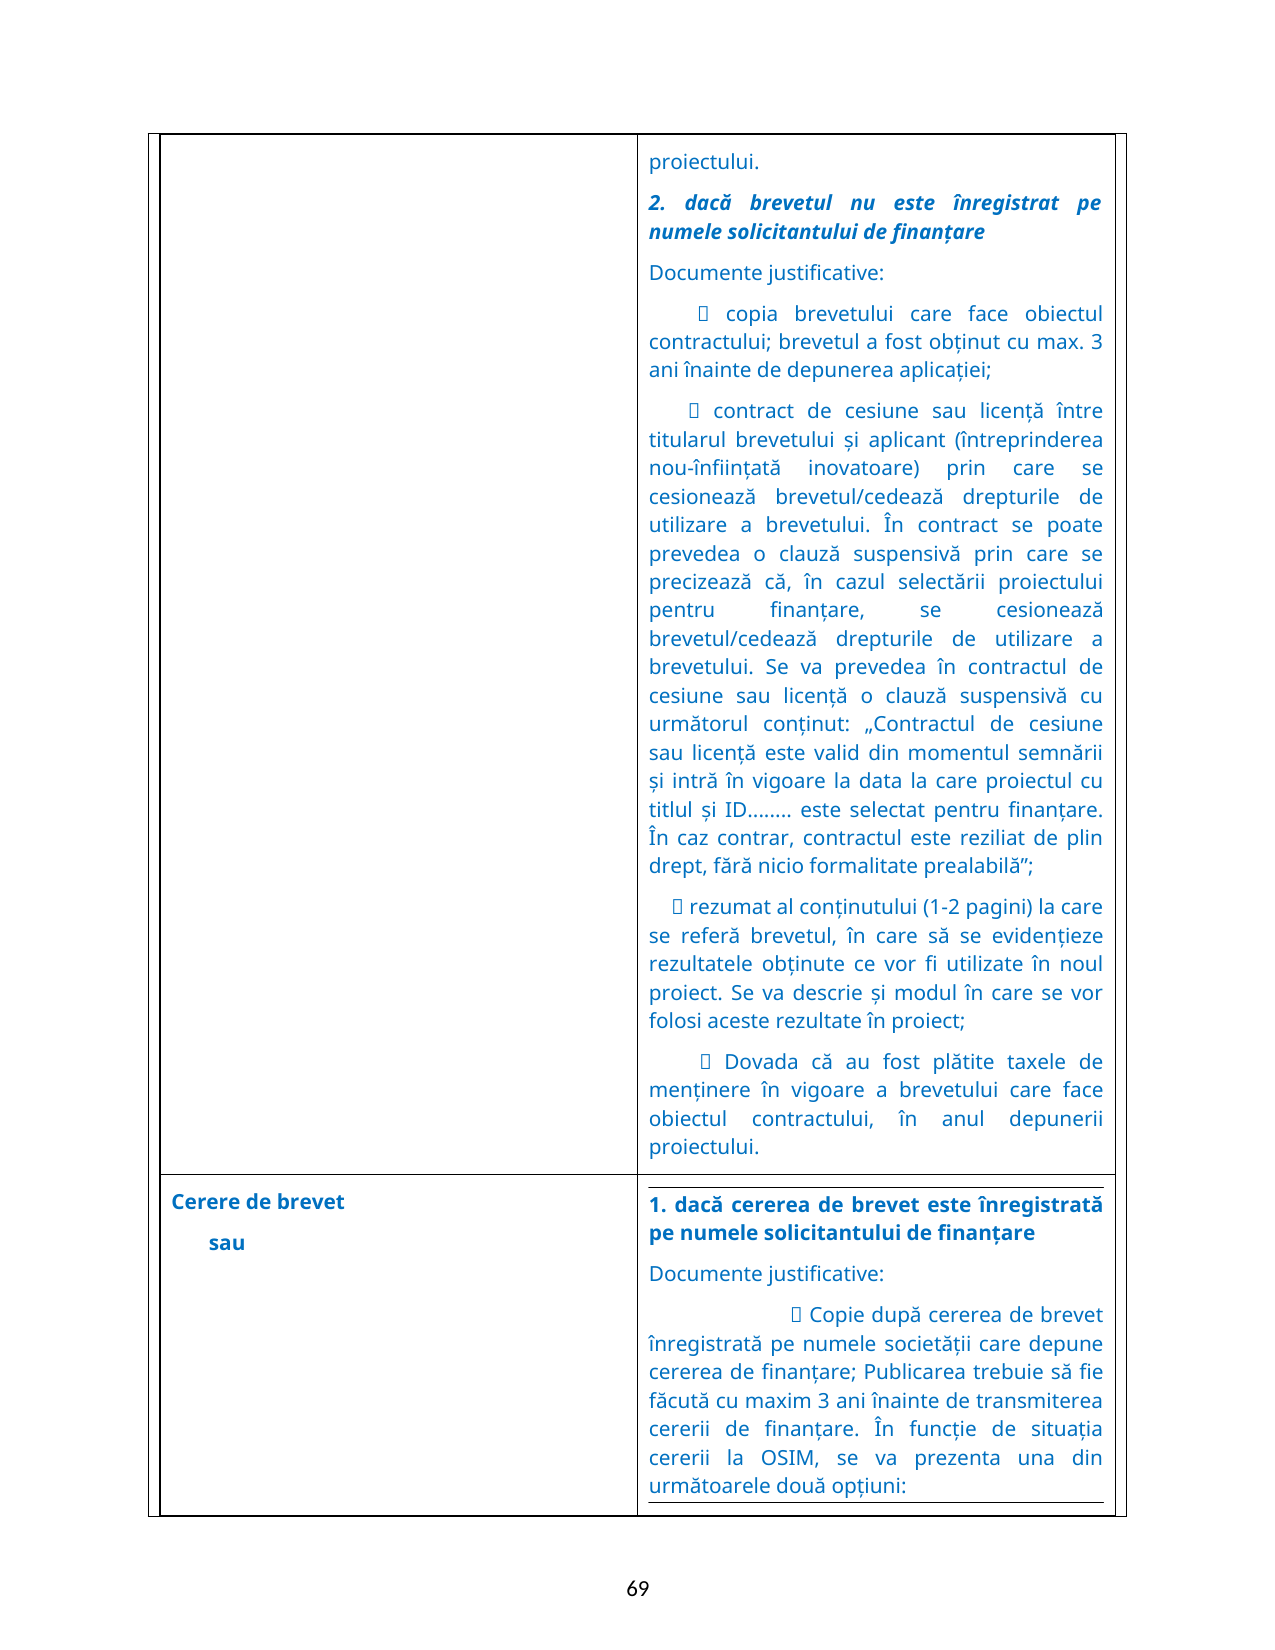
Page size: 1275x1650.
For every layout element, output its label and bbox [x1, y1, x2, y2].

table_header [161, 135, 637, 1174]
table_header [1116, 134, 1126, 1516]
table_header [638, 1175, 1115, 1515]
table_header [149, 134, 159, 1516]
table_header [638, 135, 1115, 1174]
table_header [161, 1175, 637, 1515]
